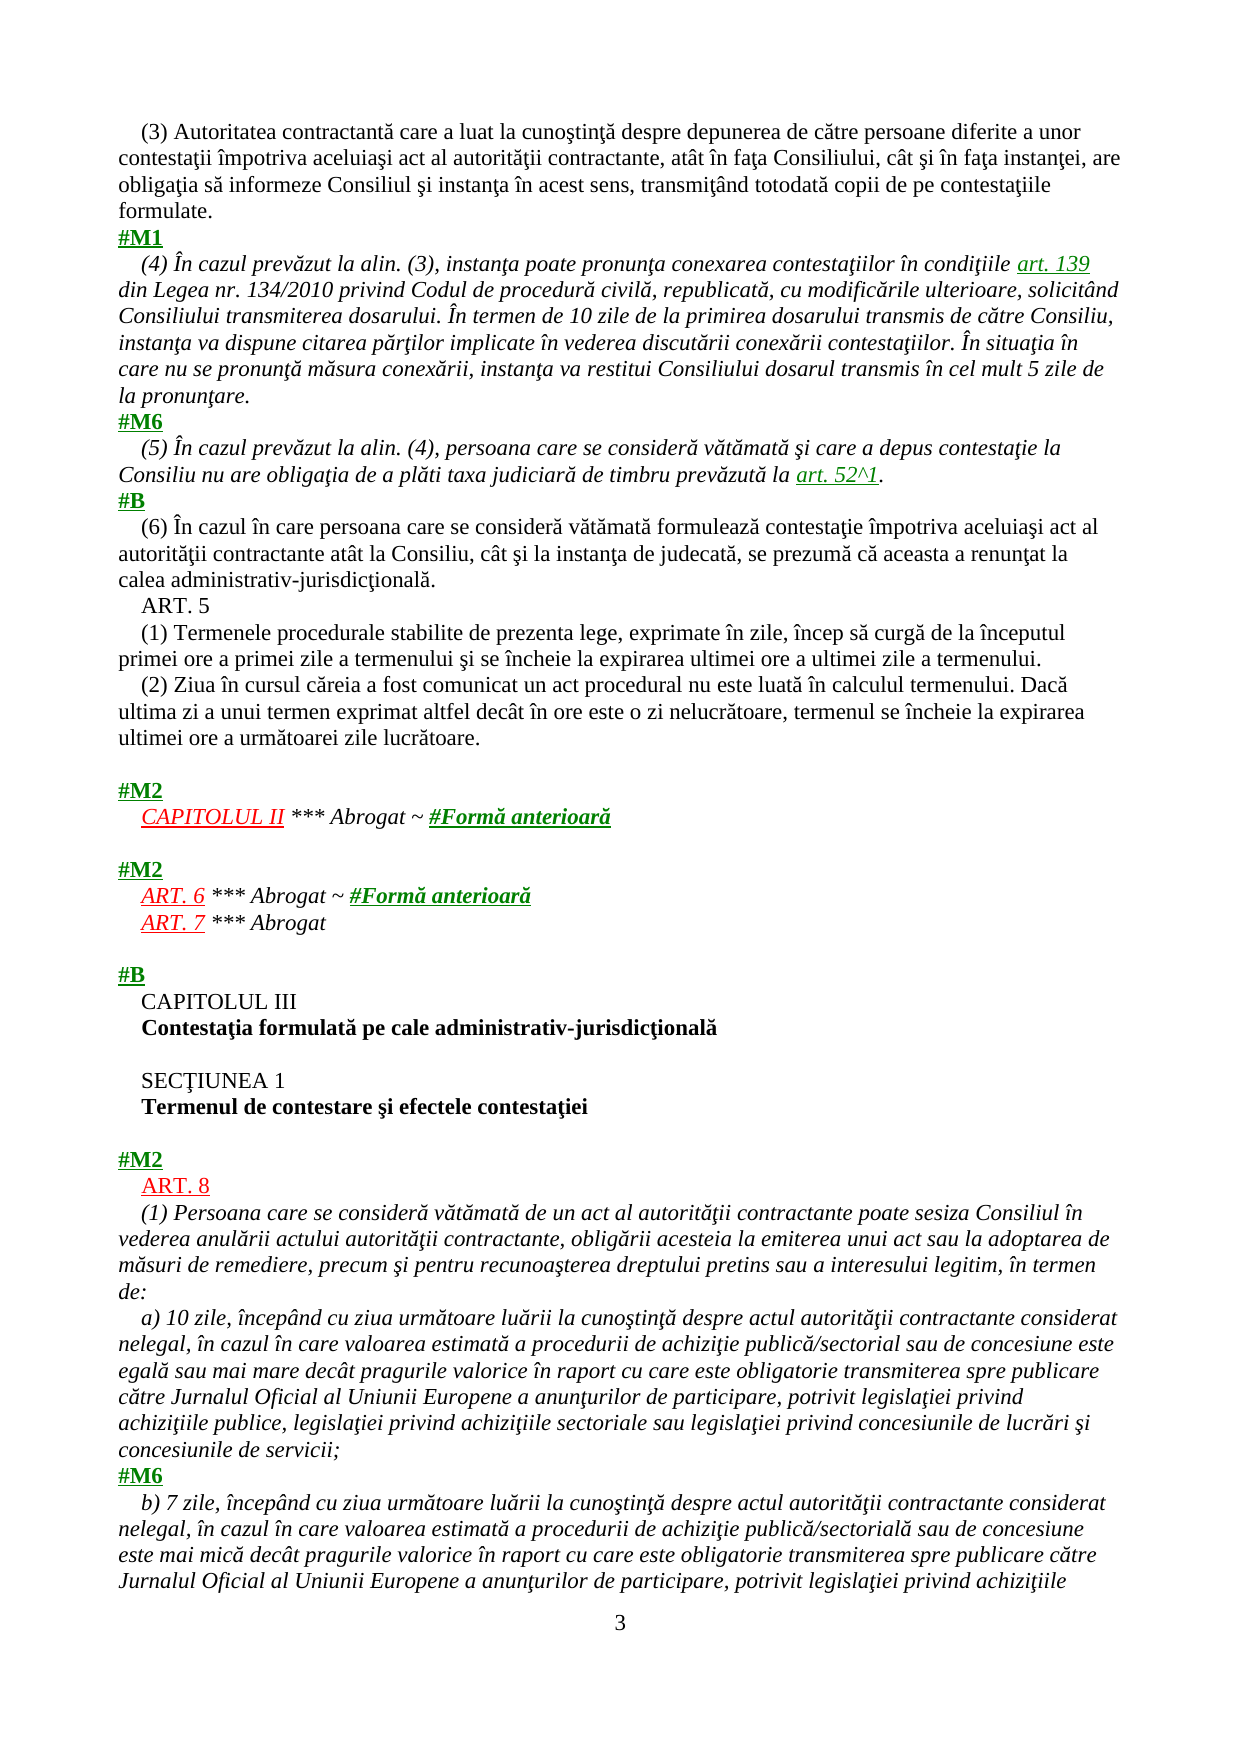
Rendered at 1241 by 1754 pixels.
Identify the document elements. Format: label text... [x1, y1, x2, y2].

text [118, 1488, 1122, 1594]
text (6) În cazul în care persoana care se consideră vătămată formulează contestaţie împotriva aceluiaşi act al autorităţii contractante atât la Consiliu, cât şi la instanţa de judecată, se prezumă că aceasta a renunţat la calea administrativ-jurisdicţională. [118, 513, 1122, 592]
text #M6 [118, 1462, 1122, 1488]
text #B [118, 961, 1122, 988]
text CAPITOLUL II *** Abrogat ~ #Formă anterioară [118, 803, 1122, 830]
text #M2 [118, 777, 1122, 803]
text ART. 5 [118, 592, 1122, 619]
text #M1 [118, 223, 1122, 250]
text (4) În cazul prevăzut la alin. (3), instanţa poate pronunţa conexarea contestaţiilor în condiţiile art. 139 din Legea nr. 134/2010 privind Codul de procedură civilă, republicată, cu modificările ulterioare, solicitând Consiliului transmiterea dosarului. În termen de 10 zile de la primirea dosarului transmis de către Consiliu, instanţa va dispune citarea părţilor implicate în vederea discutării conexării contestaţiilor. În situaţia în care nu se pronunţă măsura conexării, instanţa va restitui Consiliului dosarul transmis în cel mult 5 zile de la pronunţare. [118, 250, 1122, 408]
text #M2 [118, 1146, 1122, 1172]
text CAPITOLUL III [118, 988, 1122, 1014]
text Termenul de contestare şi efectele contestaţiei [118, 1093, 1122, 1119]
text (1) Persoana care se consideră vătămată de un act al autorităţii contractante poate sesiza Consiliul în vederea anulării actului autorităţii contractante, obligării acesteia la emiterea unui act sau la adoptarea de măsuri de remediere, precum şi pentru recunoaşterea dreptului pretins sau a interesului legitim, în termen de: [118, 1199, 1122, 1304]
text #M6 [118, 408, 1122, 434]
text (5) În cazul prevăzut la alin. (4), persoana care se consideră vătămată şi care a depus contestaţie la Consiliu nu are obligaţia de a plăti taxa judiciară de timbru prevăzută la art. 52^1. [118, 434, 1122, 487]
text ART. 8 [118, 1172, 1122, 1199]
text a) 10 zile, începând cu ziua următoare luării la cunoştinţă despre actul autorităţii contractante considerat nelegal, în cazul în care valoarea estimată a procedurii de achiziţie publică/sectorial sau de concesiune este egală sau mai mare decât pragurile valorice în raport cu care este obligatorie transmiterea spre publicare către Jurnalul Oficial al Uniunii Europene a anunţurilor de participare, potrivit legislaţiei privind achiziţiile publice, legislaţiei privind achiziţiile sectoriale sau legislaţiei privind concesiunile de lucrări şi concesiunile de servicii; [118, 1304, 1122, 1462]
text (3) Autoritatea contractantă care a luat la cunoştinţă despre depunerea de către persoane diferite a unor contestaţii împotriva aceluiaşi act al autorităţii contractante, atât în faţa Consiliului, cât şi în faţa instanţei, are obligaţia să informeze Consiliul şi instanţa în acest sens, transmiţând totodată copii de pe contestaţiile formulate. [118, 118, 1122, 223]
text #M2 [118, 856, 1122, 882]
text (2) Ziua în cursul căreia a fost comunicat un act procedural nu este luată în calculul termenului. Dacă ultima zi a unui termen exprimat altfel decât în ore este o zi nelucrătoare, termenul se încheie la expirarea ultimei ore a următoarei zile lucrătoare. [118, 672, 1122, 751]
text #B [118, 487, 1122, 513]
text ART. 7 *** Abrogat [118, 909, 1122, 935]
text Contestaţia formulată pe cale administrativ-jurisdicţională [118, 1014, 1122, 1041]
text (1) Termenele procedurale stabilite de prezenta lege, exprimate în zile, încep să curgă de la începutul primei ore a primei zile a termenului şi se încheie la expirarea ultimei ore a ultimei zile a termenului. [118, 619, 1122, 672]
text SECŢIUNEA 1 [118, 1067, 1122, 1093]
text ART. 6 *** Abrogat ~ #Formă anterioară [118, 882, 1122, 909]
